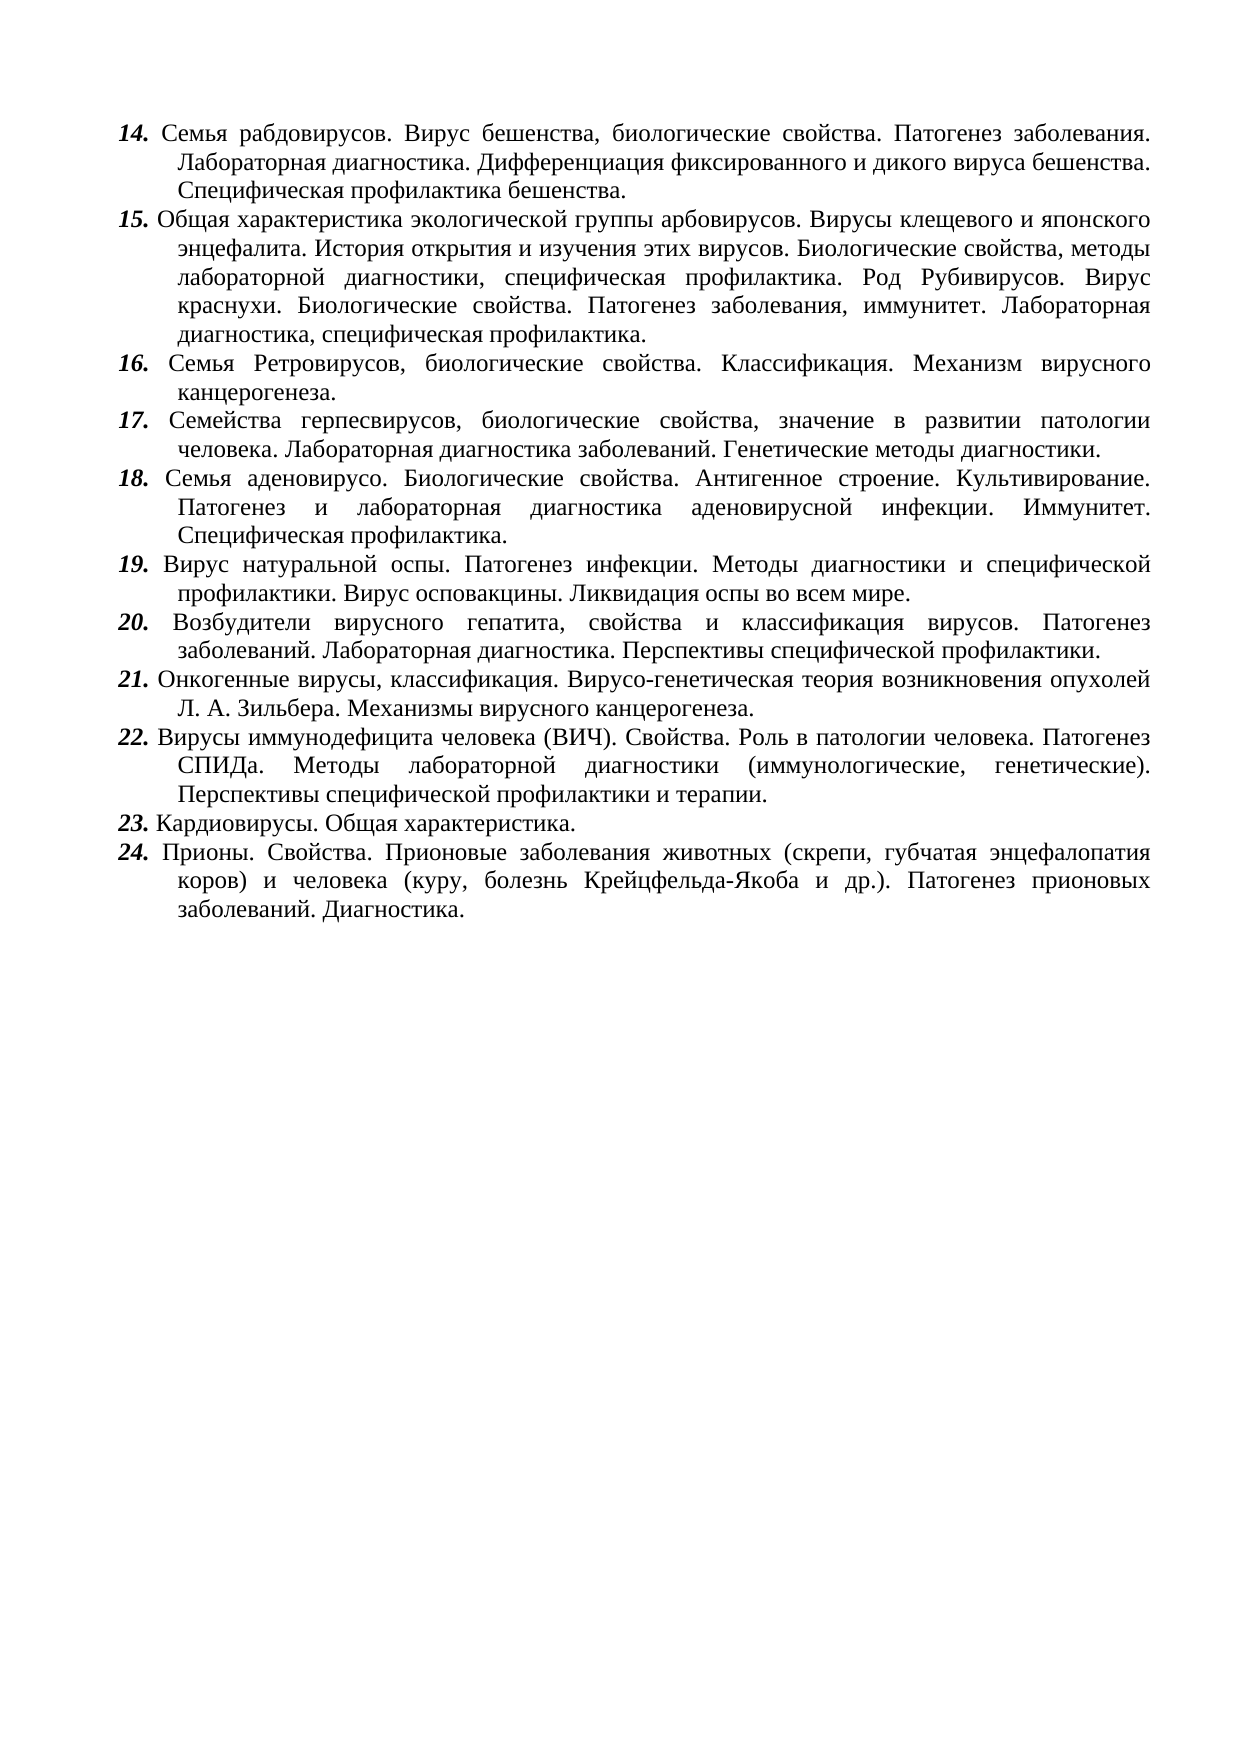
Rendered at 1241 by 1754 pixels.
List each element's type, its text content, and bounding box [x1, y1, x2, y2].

text 23. Кардиовирусы. Общая характеристика. [118, 808, 1152, 837]
text 21. Онкогенные вирусы, классификация. Вирусо-генетическая теория возникновения опухолей Л. А. Зильбера. Механизмы вирусного канцерогенеза. [118, 664, 1152, 722]
text 22. Вирусы иммунодефицита человека (ВИЧ). Свойства. Роль в патологии человека. Патогенез СПИДа. Методы лабораторной диагностики (иммунологические, генетические). Перспективы специфической профилактики и терапии. [118, 722, 1152, 808]
text 20. Возбудители вирусного гепатита, свойства и классификация вирусов. Патогенез заболеваний. Лабораторная диагностика. Перспективы специфической профилактики. [118, 607, 1152, 664]
text 15. Общая характеристика экологической группы арбовирусов. Вирусы клещевого и японского энцефалита. История открытия и изучения этих вирусов. Биологические свойства, методы лабораторной диагностики, специфическая профилактика. Род Рубивирусов. Вирус краснухи. Биологические свойства. Патогенез заболевания, иммунитет. Лабораторная диагностика, специфическая профилактика. [118, 204, 1152, 348]
text 19. Вирус натуральной оспы. Патогенез инфекции. Методы диагностики и специфической профилактики. Вирус осповакцины. Ликвидация оспы во всем мире. [118, 549, 1152, 607]
text 16. Семья Ретровирусов, биологические свойства. Классификация. Механизм вирусного канцерогенеза. [118, 348, 1152, 406]
text 18. Семья аденовирусо. Биологические свойства. Антигенное строение. Культивирование. Патогенез и лабораторная диагностика аденовирусной инфекции. Иммунитет. Специфическая профилактика. [118, 463, 1152, 549]
text 24. Прионы. Свойства. Прионовые заболевания животных (скрепи, губчатая энцефалопатия коров) и человека (куру, болезнь Крейцфельда-Якоба и др.). Патогенез прионовых заболеваний. Диагностика. [118, 837, 1152, 923]
text 14. Семья рабдовирусов. Вирус бешенства, биологические свойства. Патогенез заболевания. Лабораторная диагностика. Дифференциация фиксированного и дикого вируса бешенства. Специфическая профилактика бешенства. [118, 118, 1152, 204]
text 17. Семейства герпесвирусов, биологические свойства, значение в развитии патологии человека. Лабораторная диагностика заболеваний. Генетические методы диагностики. [118, 406, 1152, 463]
